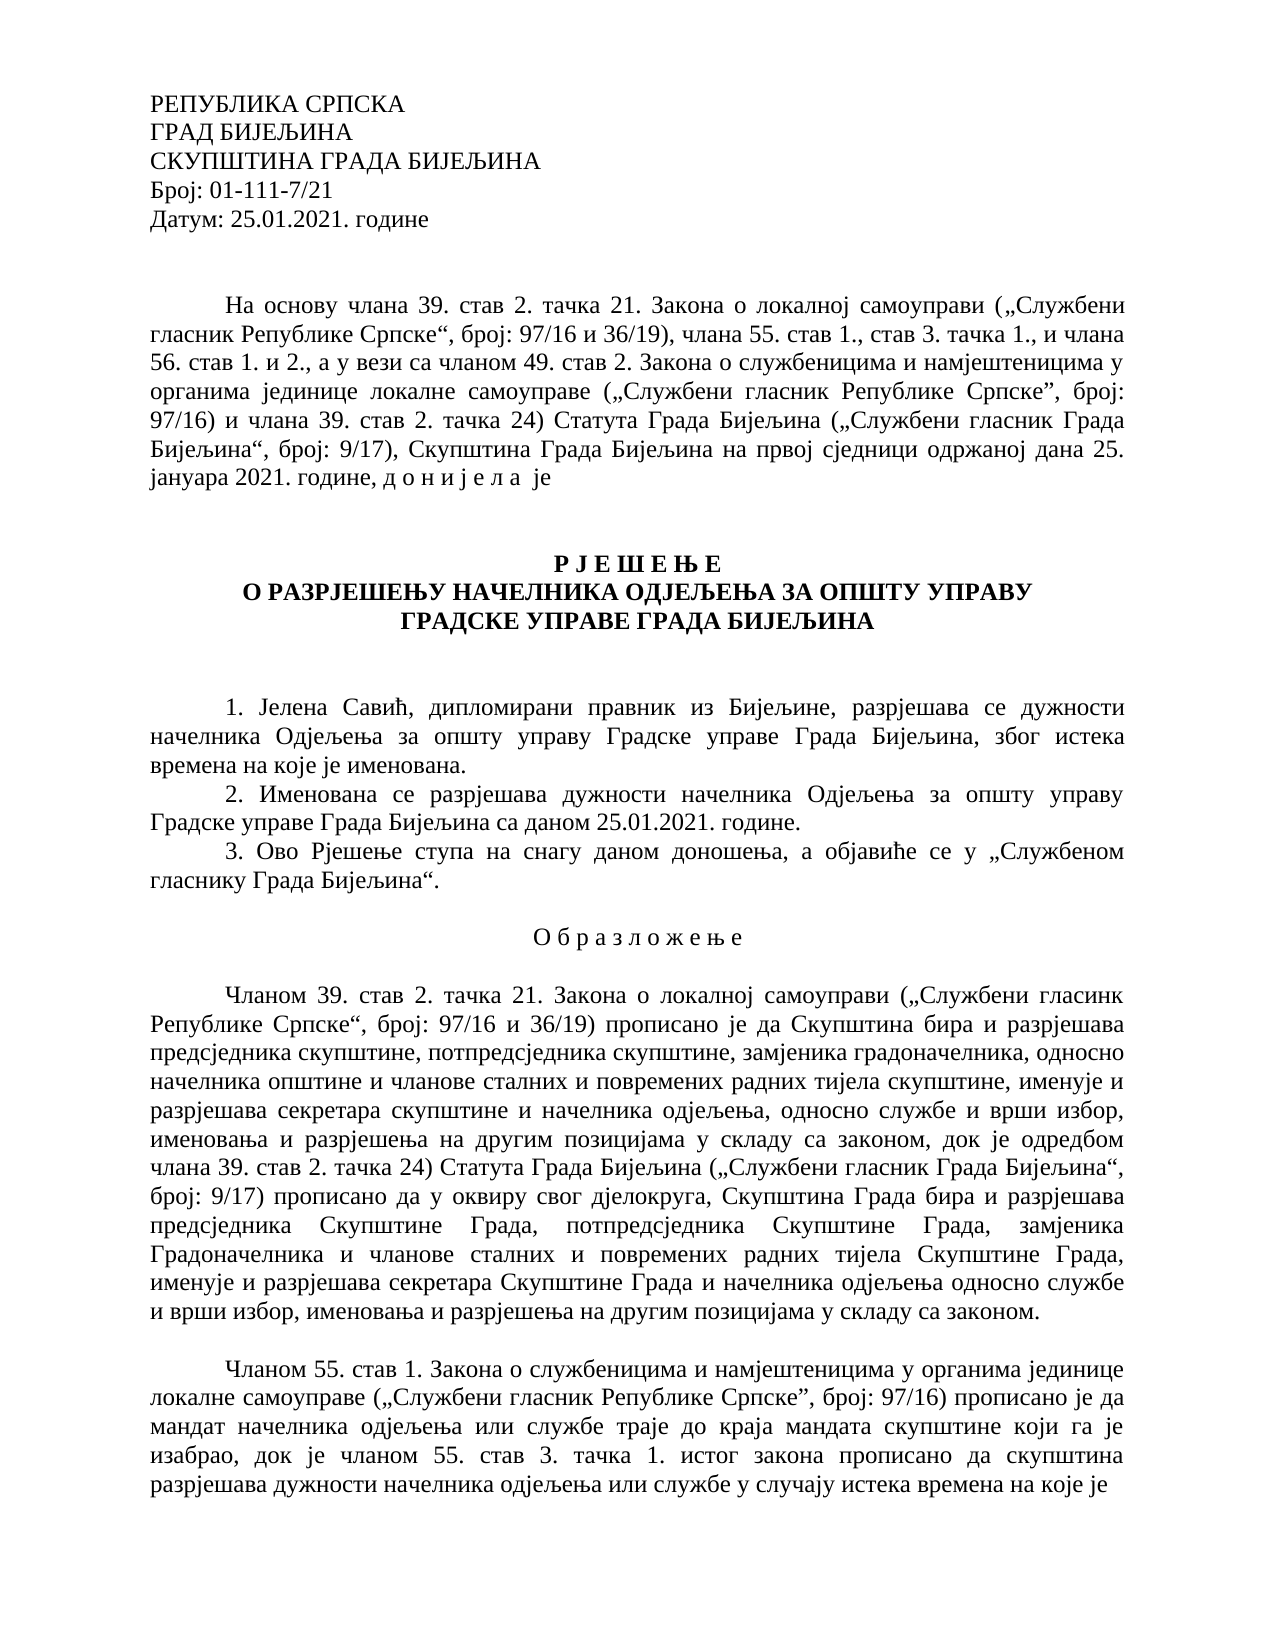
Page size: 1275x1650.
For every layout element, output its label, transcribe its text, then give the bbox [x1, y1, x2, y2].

text Чланом 39. став 2. тачка 21. Закона о локалној самоуправи („Службени гласинк Републике Српске“, број: 97/16 и 36/19) прописано је да Скупштина бира и разрјешава предсједника скупштине, потпредсједника скупштине, замјеника градоначелника, односно начелника општине и чланове сталних и повремених радних тијела скупштине, именује и разрјешава секретара скупштине и начелника одјељења, односно службе и врши избор, именовања и разрјешења на другим позицијама у складу са законом, док је одредбом члана 39. став 2. тачка 24) Статута Града Бијељина („Службени гласник Града Бијељина“, број: 9/17) прописано да у оквиру свог дјелокруга, Скупштина Града бира и разрјешава предсједника Скупштине Града, потпредсједника Скупштине Града, замјеника Градоначелника и чланове сталних и повремених радних тијела Скупштине Града, именује и разрјешава секретара Скупштине Града и начелника одјељења односно службе и врши избор, именовања и разрјешења на другим позицијама у складу са законом. [150, 980, 1125, 1325]
text О б р а з л о ж е њ е [150, 922, 1125, 951]
text Број: 01-111-7/21 [150, 175, 1125, 204]
text 2. Именована се разрјешава дужности начелника Одјељења за општу управу Градске управе Града Бијељина са даном 25.01.2021. године. [150, 779, 1125, 836]
text Датум: 25.01.2021. године [150, 204, 1125, 232]
text 1. Јелена Савић, дипломирани правник из Бијељине, разрјешава се дужности начелника Одјељења за општу управу Градске управе Града Бијељина, због истека времена на које је именована. [150, 692, 1125, 779]
text Р Ј Е Ш Е Њ Е [150, 549, 1125, 577]
text Чланом 55. став 1. Закона о службеницима и намјештеницима у органима јединице локалне самоуправе („Службени гласник Републике Српске”, број: 97/16) прописано је да мандат начелника одјељења или службе траје до краја мандата скупштине који га је изабрао, док је чланом 55. став 3. тачка 1. истог закона прописано да скупштина разрјешава дужности начелника одјељења или службе у случају истека времена на које је [150, 1354, 1125, 1497]
text ГРАДСКЕ УПРАВЕ ГРАДА БИЈЕЉИНА [150, 606, 1125, 635]
text О РАЗРЈЕШЕЊУ НАЧЕЛНИКА ОДЈЕЉЕЊА ЗА ОПШТУ УПРАВУ [150, 577, 1125, 606]
text ГРАД БИЈЕЉИНА [150, 117, 1125, 146]
text РЕПУБЛИКА СРПСКА [150, 89, 1125, 117]
text СКУПШТИНА ГРАДА БИЈЕЉИНА [150, 146, 1125, 175]
text 3. Ово Рјешење ступа на снагу даном доношења, а објавиће се у „Службеном гласнику Града Бијељина“. [150, 836, 1125, 894]
text На основу члана 39. став 2. тачка 21. Закона о локалној самоуправи („Службени гласник Републике Српске“, број: 97/16 и 36/19), члана 55. став 1., став 3. тачка 1., и члана 56. став 1. и 2., а у вези са чланом 49. став 2. Закона о службеницима и намјештеницима у органима јединице локалне самоуправе („Службени гласник Републике Српске”, број: 97/16) и члана 39. став 2. тачка 24) Статута Града Бијељина („Службени гласник Града Бијељина“, број: 9/17), Скупштина Града Бијељина на првој сједници одржаној дана 25. јануара 2021. године, д о н и ј е л а је [150, 290, 1125, 491]
